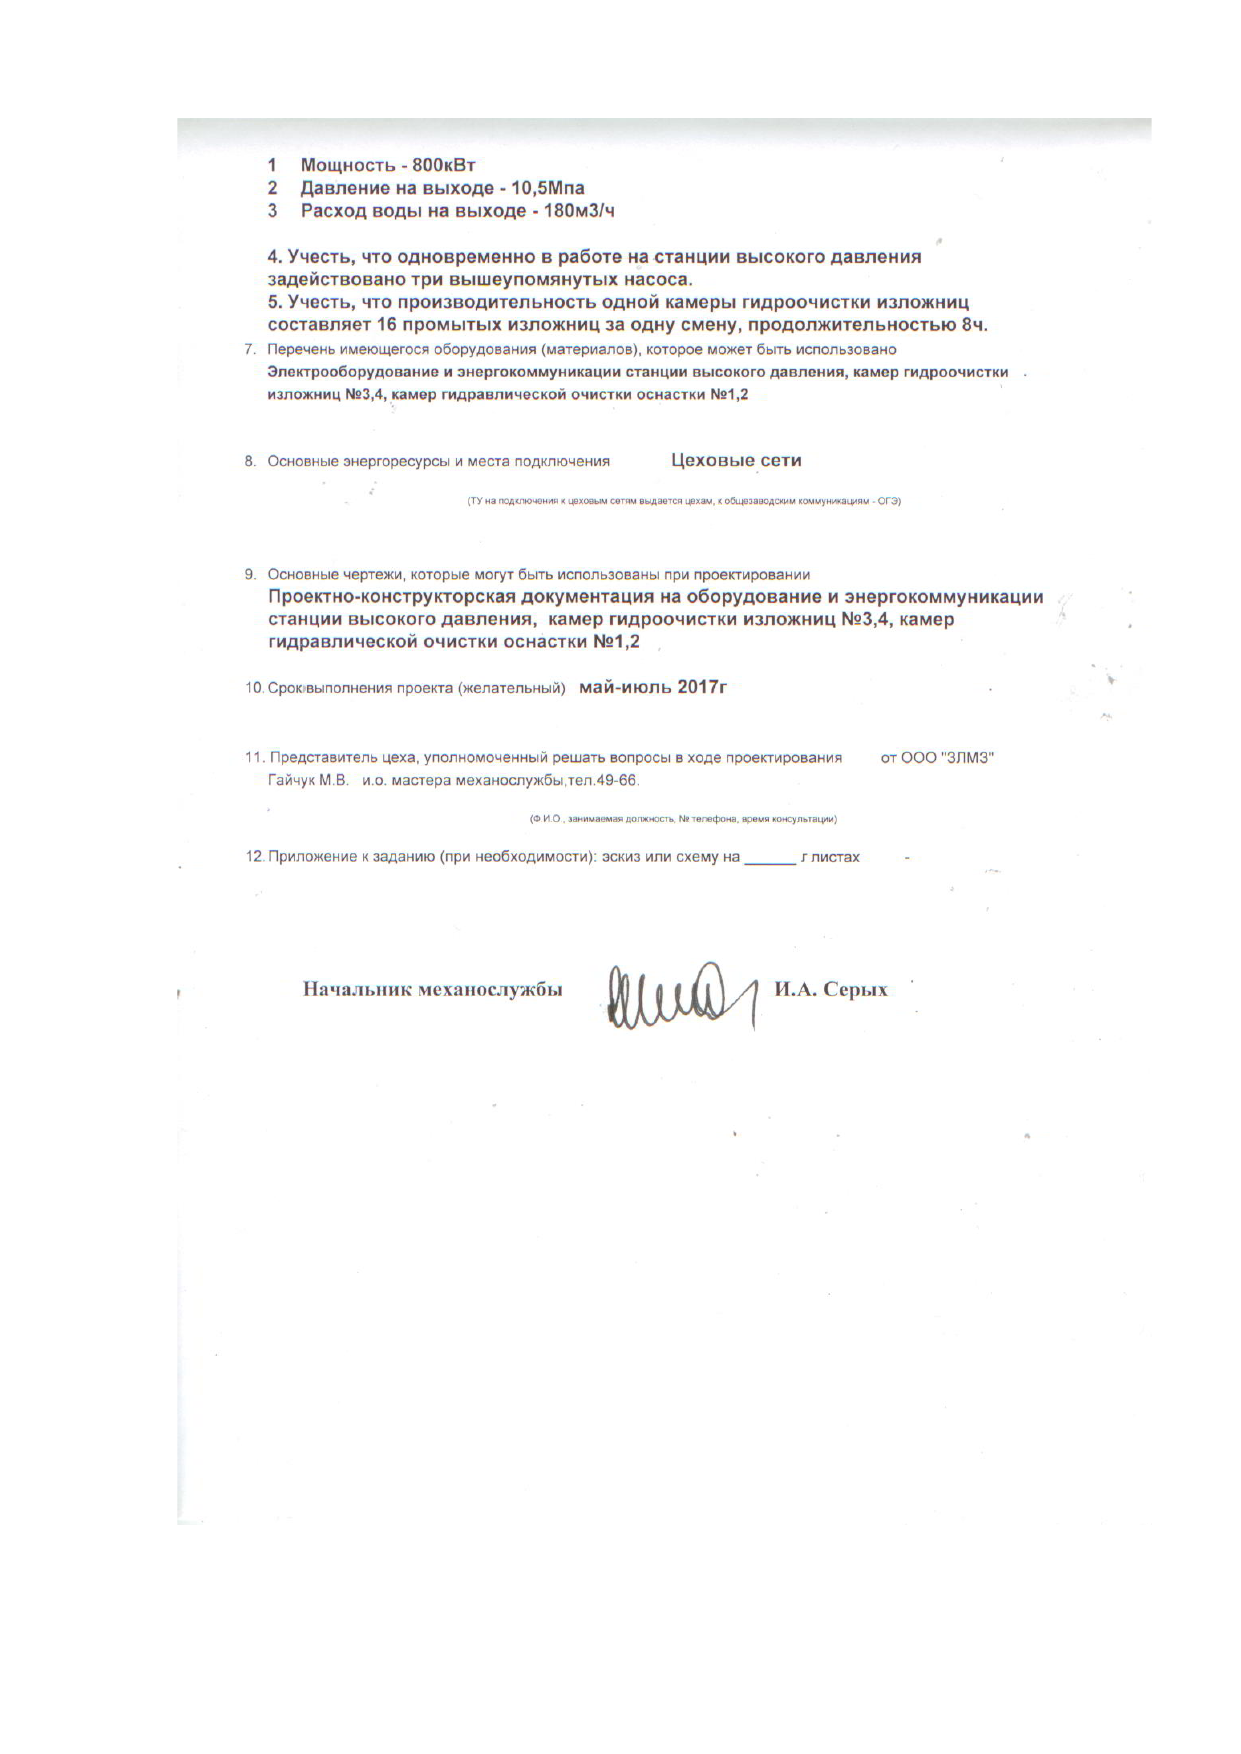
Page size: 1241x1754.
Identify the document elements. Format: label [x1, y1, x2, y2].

picture [177, 118, 1152, 1525]
